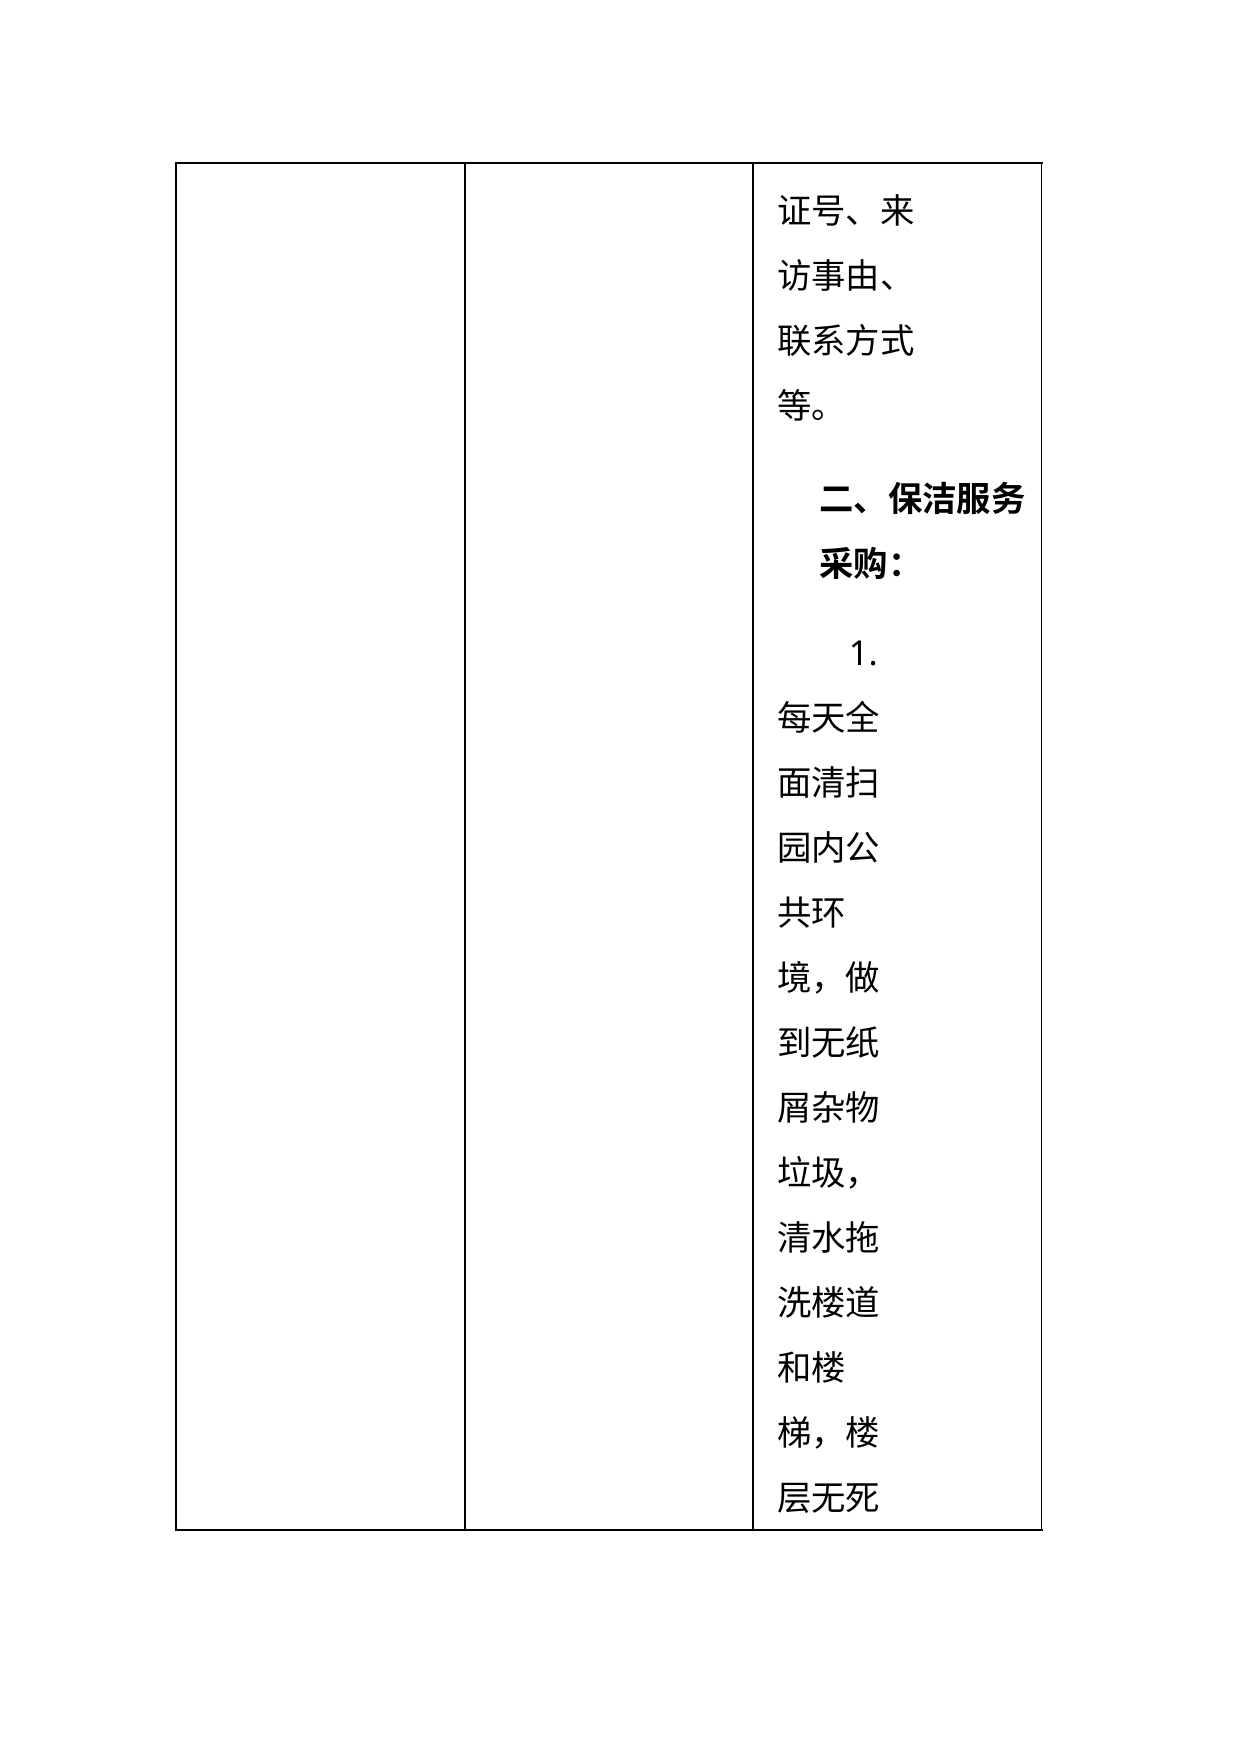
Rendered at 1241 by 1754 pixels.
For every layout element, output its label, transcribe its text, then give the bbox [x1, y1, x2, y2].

table_cell [466, 164, 752, 1529]
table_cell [754, 164, 1041, 1529]
table_cell 1 [177, 164, 464, 1529]
